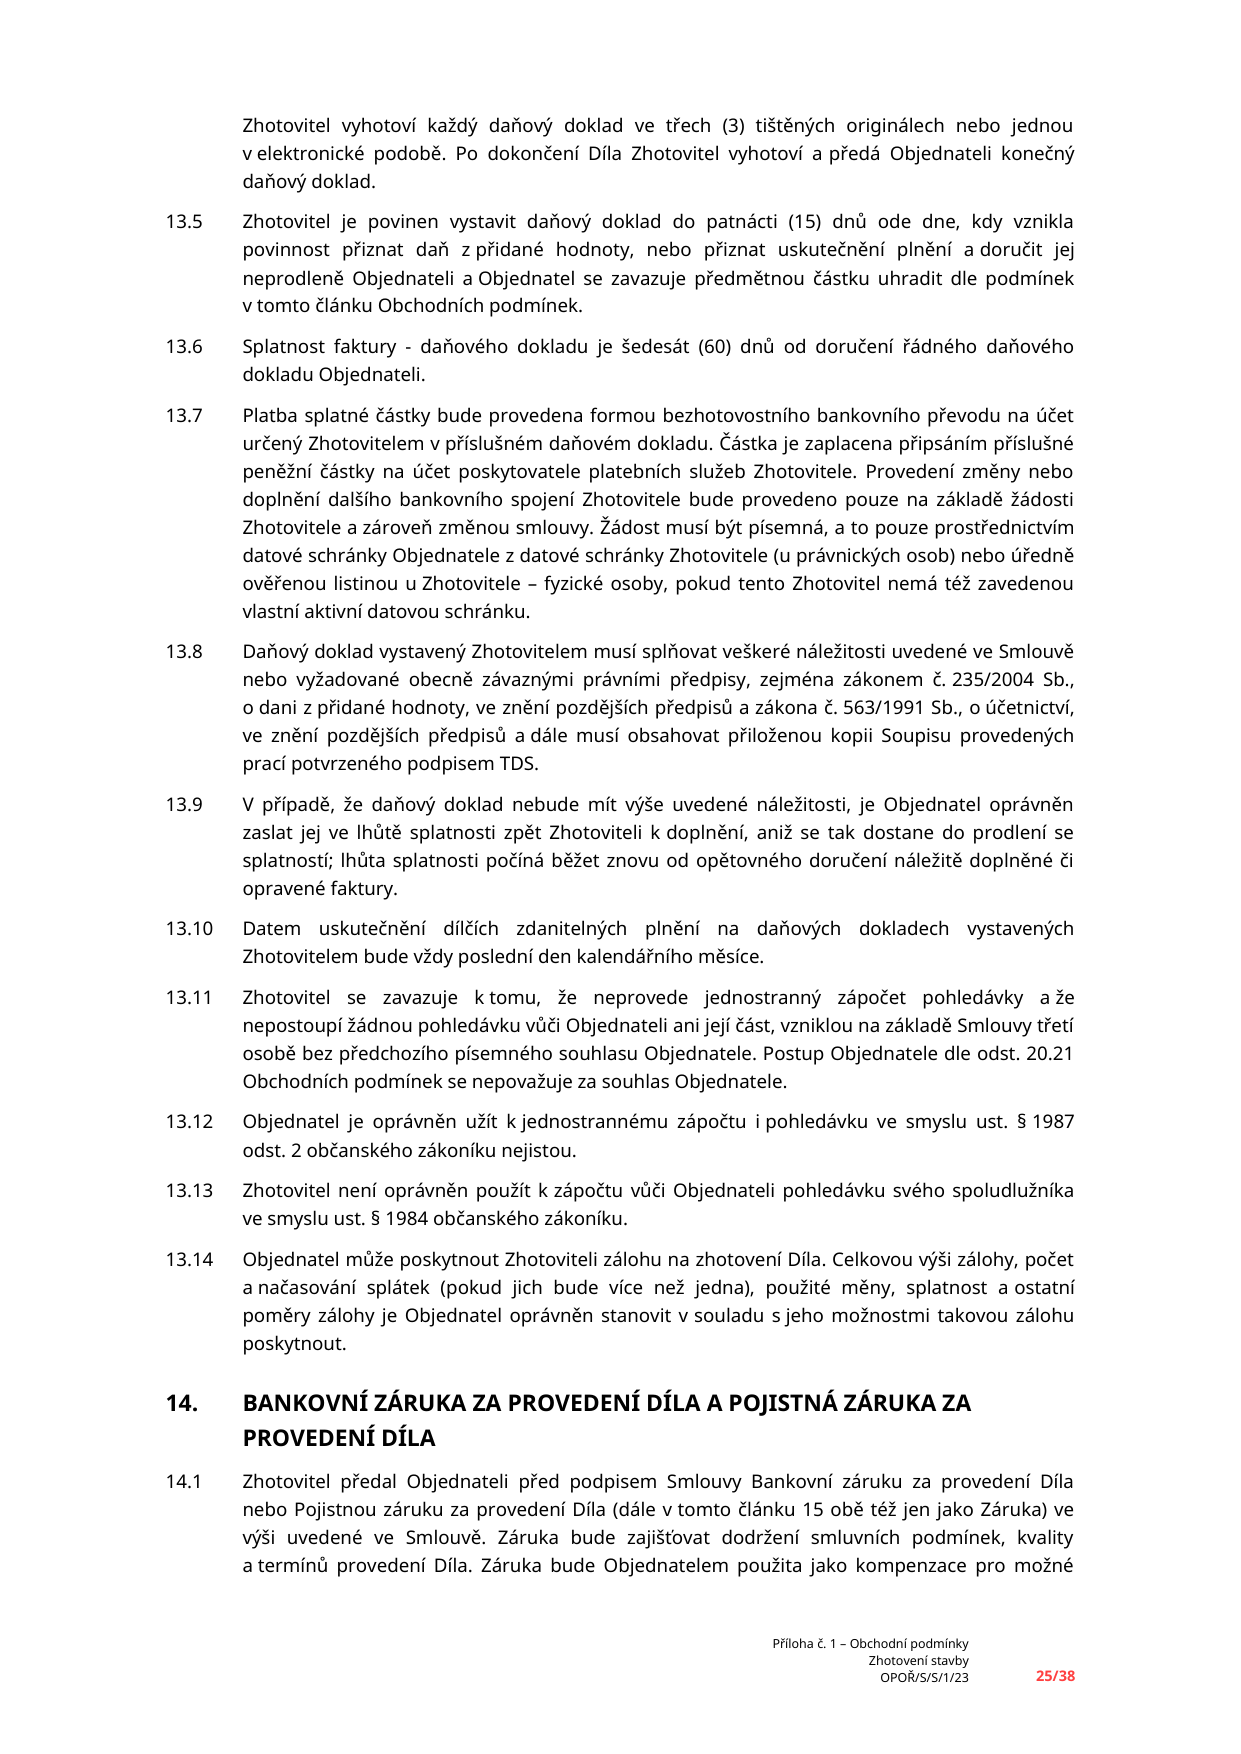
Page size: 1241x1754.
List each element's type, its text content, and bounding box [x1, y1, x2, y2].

text Datem uskutečnění dílčích zdanitelných plnění na daňových dokladech vystavených Zhotovitelem bude vždy poslední den kalendářního měsíce. [165, 916, 1075, 969]
text Objednatel může poskytnout Zhotoviteli zálohu na zhotovení Díla. Celkovou výši zálohy, počet a načasování splátek (pokud jich bude více než jedna), použité měny, splatnost a ostatní poměry zálohy je Objednatel oprávněn stanovit v souladu s jeho možnostmi takovou zálohu poskytnout. [165, 1246, 1075, 1356]
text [165, 1468, 1075, 1578]
text Zhotovitel není oprávněn použít k zápočtu vůči Objednateli pohledávku svého spoludlužníka ve smyslu ust. § 1984 občanského zákoníku. [165, 1177, 1075, 1231]
text Daňový doklad vystavený Zhotovitelem musí splňovat veškeré náležitosti uvedené ve Smlouvě nebo vyžadované obecně závaznými právními předpisy, zejména zákonem č. 235/2004 Sb., o dani z přidané hodnoty, ve znění pozdějších předpisů a zákona č. 563/1991 Sb., o účetnictví, ve znění pozdějších předpisů a dále musí obsahovat přiloženou kopii Soupisu provedených prací potvrzeného podpisem TDS. [165, 638, 1075, 776]
text V případě, že daňový doklad nebude mít výše uvedené náležitosti, je Objednatel oprávněn zaslat jej ve lhůtě splatnosti zpět Zhotoviteli k doplnění, aniž se tak dostane do prodlení se splatností; lhůta splatnosti počíná běžet znovu od opětovného doručení náležitě doplněné či opravené faktury. [165, 791, 1075, 901]
text Zhotovitel se zavazuje k tomu, že neprovede jednostranný zápočet pohledávky a že nepostoupí žádnou pohledávku vůči Objednateli ani její část, vzniklou na základě Smlouvy třetí osobě bez předchozího písemného souhlasu Objednatele. Postup Objednatele dle odst. 20.21 Obchodních podmínek se nepovažuje za souhlas Objednatele. [165, 984, 1075, 1094]
text Platba splatné částky bude provedena formou bezhotovostního bankovního převodu na účet určený Zhotovitelem v příslušném daňovém dokladu. Částka je zaplacena připsáním příslušné peněžní částky na účet poskytovatele platebních služeb Zhotovitele. Provedení změny nebo doplnění dalšího bankovního spojení Zhotovitele bude provedeno pouze na základě žádosti Zhotovitele a zároveň změnou smlouvy. Žádost musí být písemná, a to pouze prostřednictvím datové schránky Objednatele z datové schránky Zhotovitele (u právnických osob) nebo úředně ověřenou listinou u Zhotovitele – fyzické osoby, pokud tento Zhotovitel nemá též zavedenou vlastní aktivní datovou schránku. [165, 402, 1075, 623]
text Objednatel je oprávněn užít k jednostrannému zápočtu i pohledávku ve smyslu ust. § 1987 odst. 2 občanského zákoníku nejistou. [165, 1109, 1075, 1162]
text Zhotovitel je povinen vystavit daňový doklad do patnácti (15) dnů ode dne, kdy vznikla povinnost přiznat daň z přidané hodnoty, nebo přiznat uskutečnění plnění a doručit jej neprodleně Objednateli a Objednatel se zavazuje předmětnou částku uhradit dle podmínek v tomto článku Obchodních podmínek. [165, 209, 1075, 318]
text BANKOVNÍ ZÁRUKA ZA PROVEDENÍ DÍLA A POJISTNÁ ZÁRUKA ZA PROVEDENÍ DÍLA [165, 1387, 1075, 1453]
text Zhotovitel vyhotoví každý daňový doklad ve třech (3) tištěných originálech nebo jednou v elektronické podobě. Po dokončení Díla Zhotovitel vyhotoví a předá Objednateli konečný daňový doklad. [242, 112, 1075, 194]
text Splatnost faktury - daňového dokladu je šedesát (60) dnů od doručení řádného daňového dokladu Objednateli. [165, 333, 1075, 387]
